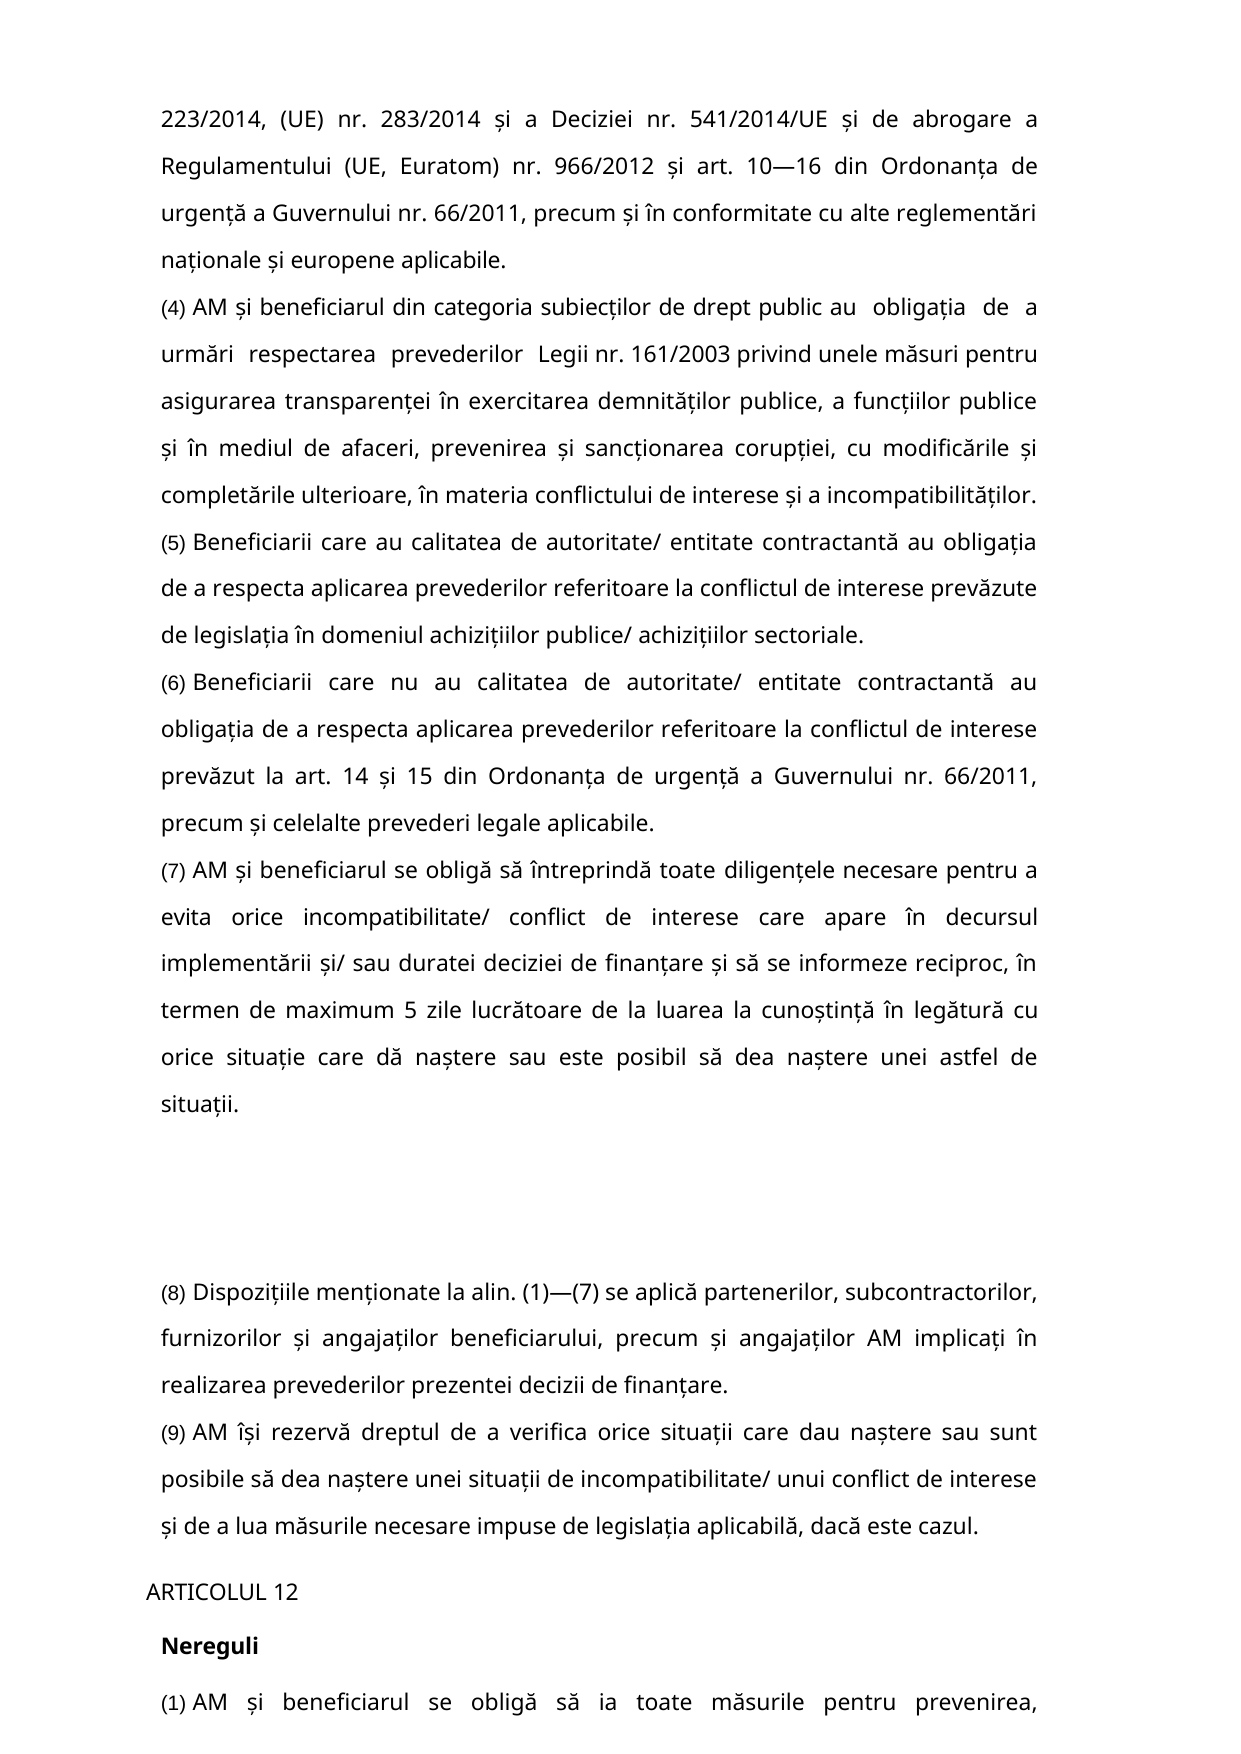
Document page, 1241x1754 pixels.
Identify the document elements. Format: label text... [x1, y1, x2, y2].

list AM și beneficiarul din categoria subiecților de drept public au obligația de a urmări respectarea prevederilor Legii nr. 161/2003 privind unele măsuri pentru asigurarea transparenței în exercitarea demnităților publice, a funcțiilor publice și în mediul de afaceri, prevenirea și sancționarea corupției, cu modificările și completările ulterioare, în materia conflictului de interese și a incompatibilităților. [161, 291, 1038, 510]
text Nereguli [161, 1630, 1038, 1661]
list AM și beneficiarul se obligă să întreprindă toate diligențele necesare pentru a evita orice incompatibilitate/ conflict de interese care apare în decursul implementării și/ sau duratei deciziei de finanțare și să se informeze reciproc, în termen de maximum 5 zile lucrătoare de la luarea la cunoștință în legătură cu orice situație care dă naștere sau este posibil să dea naștere unei astfel de situații. [161, 853, 1038, 1119]
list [161, 103, 1038, 275]
list AM își rezervă dreptul de a verifica orice situații care dau naștere sau sunt posibile să dea naștere unei situații de incompatibilitate/ unui conflict de interese și de a lua măsurile necesare impuse de legislația aplicabilă, dacă este cazul. [161, 1416, 1038, 1541]
list Dispozițiile menționate la alin. (1)—(7) se aplică partenerilor, subcontractorilor, furnizorilor și angajaților beneficiarului, precum și angajaților AM implicați în realizarea prevederilor prezentei decizii de finanțare. [161, 1276, 1038, 1401]
list Beneficiarii care au calitatea de autoritate/ entitate contractantă au obligația de a respecta aplicarea prevederilor referitoare la conflictul de interese prevăzute de legislația în domeniul achizițiilor publice/ achizițiilor sectoriale. [161, 525, 1038, 650]
text ARTICOLUL 12 [42, 1576, 1038, 1607]
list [161, 1686, 1038, 1717]
list Beneficiarii care nu au calitatea de autoritate/ entitate contractantă au obligația de a respecta aplicarea prevederilor referitoare la conflictul de interese prevăzut la art. 14 și 15 din Ordonanța de urgență a Guvernului nr. 66/2011, precum și celelalte prevederi legale aplicabile. [161, 666, 1038, 838]
